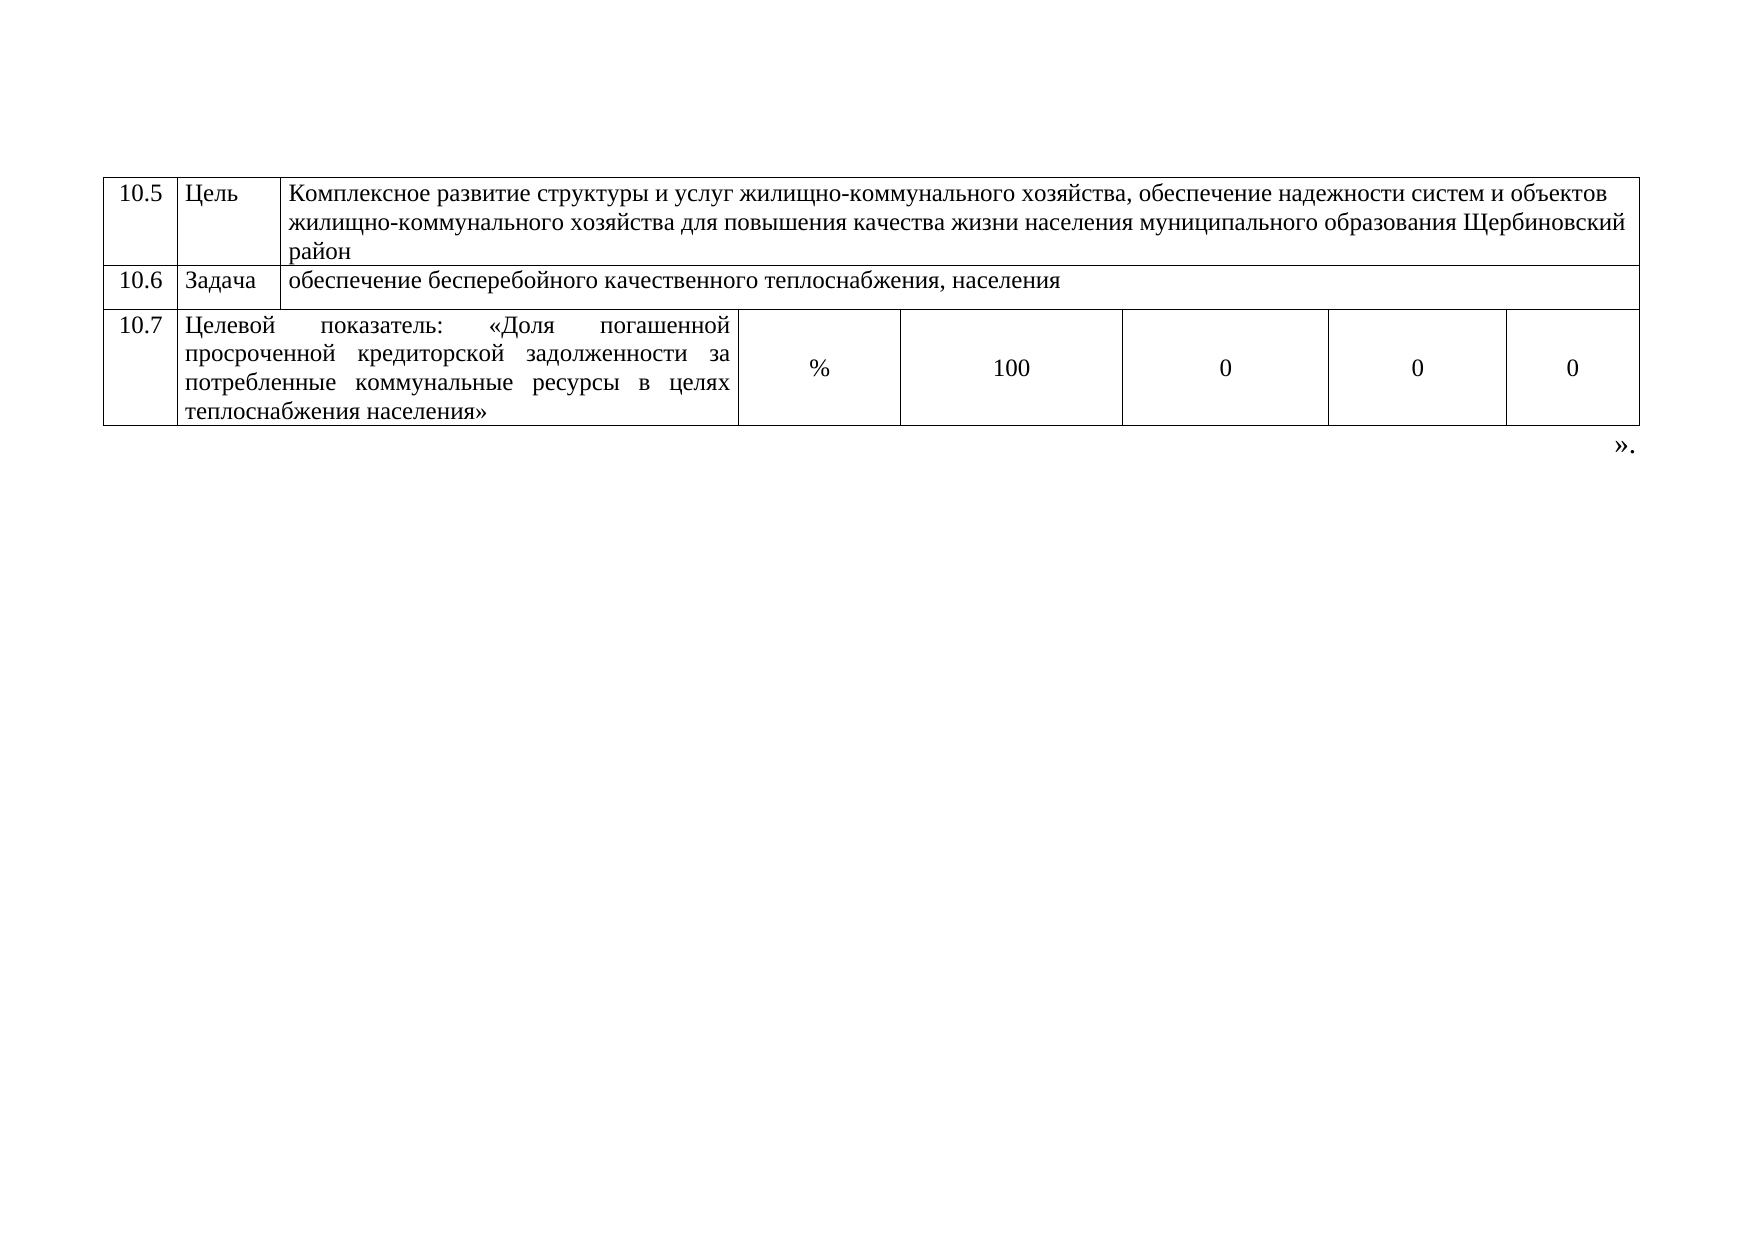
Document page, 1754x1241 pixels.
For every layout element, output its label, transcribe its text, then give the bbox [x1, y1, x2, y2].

table_cell 0 [1123, 310, 1328, 425]
table_cell обеспечение бесперебойного качественного теплоснабжения, населения [281, 266, 1639, 309]
table_cell Задача [178, 266, 280, 309]
table_cell 10.5 [104, 178, 177, 264]
table_cell Цель [178, 178, 280, 264]
table_cell 100 [901, 310, 1122, 425]
table_cell 10.6 [104, 266, 177, 309]
table_cell 0 [1329, 310, 1506, 425]
text ». [118, 426, 1636, 459]
table_cell 0 [1507, 310, 1639, 425]
table_cell % [739, 310, 900, 425]
table_cell 10.7 [104, 310, 177, 425]
table_cell Целевой показатель: «Доля погашенной просроченной кредиторской задолженности за потребленные коммунальные ресурсы в целях теплоснабжения населения» [178, 310, 738, 425]
